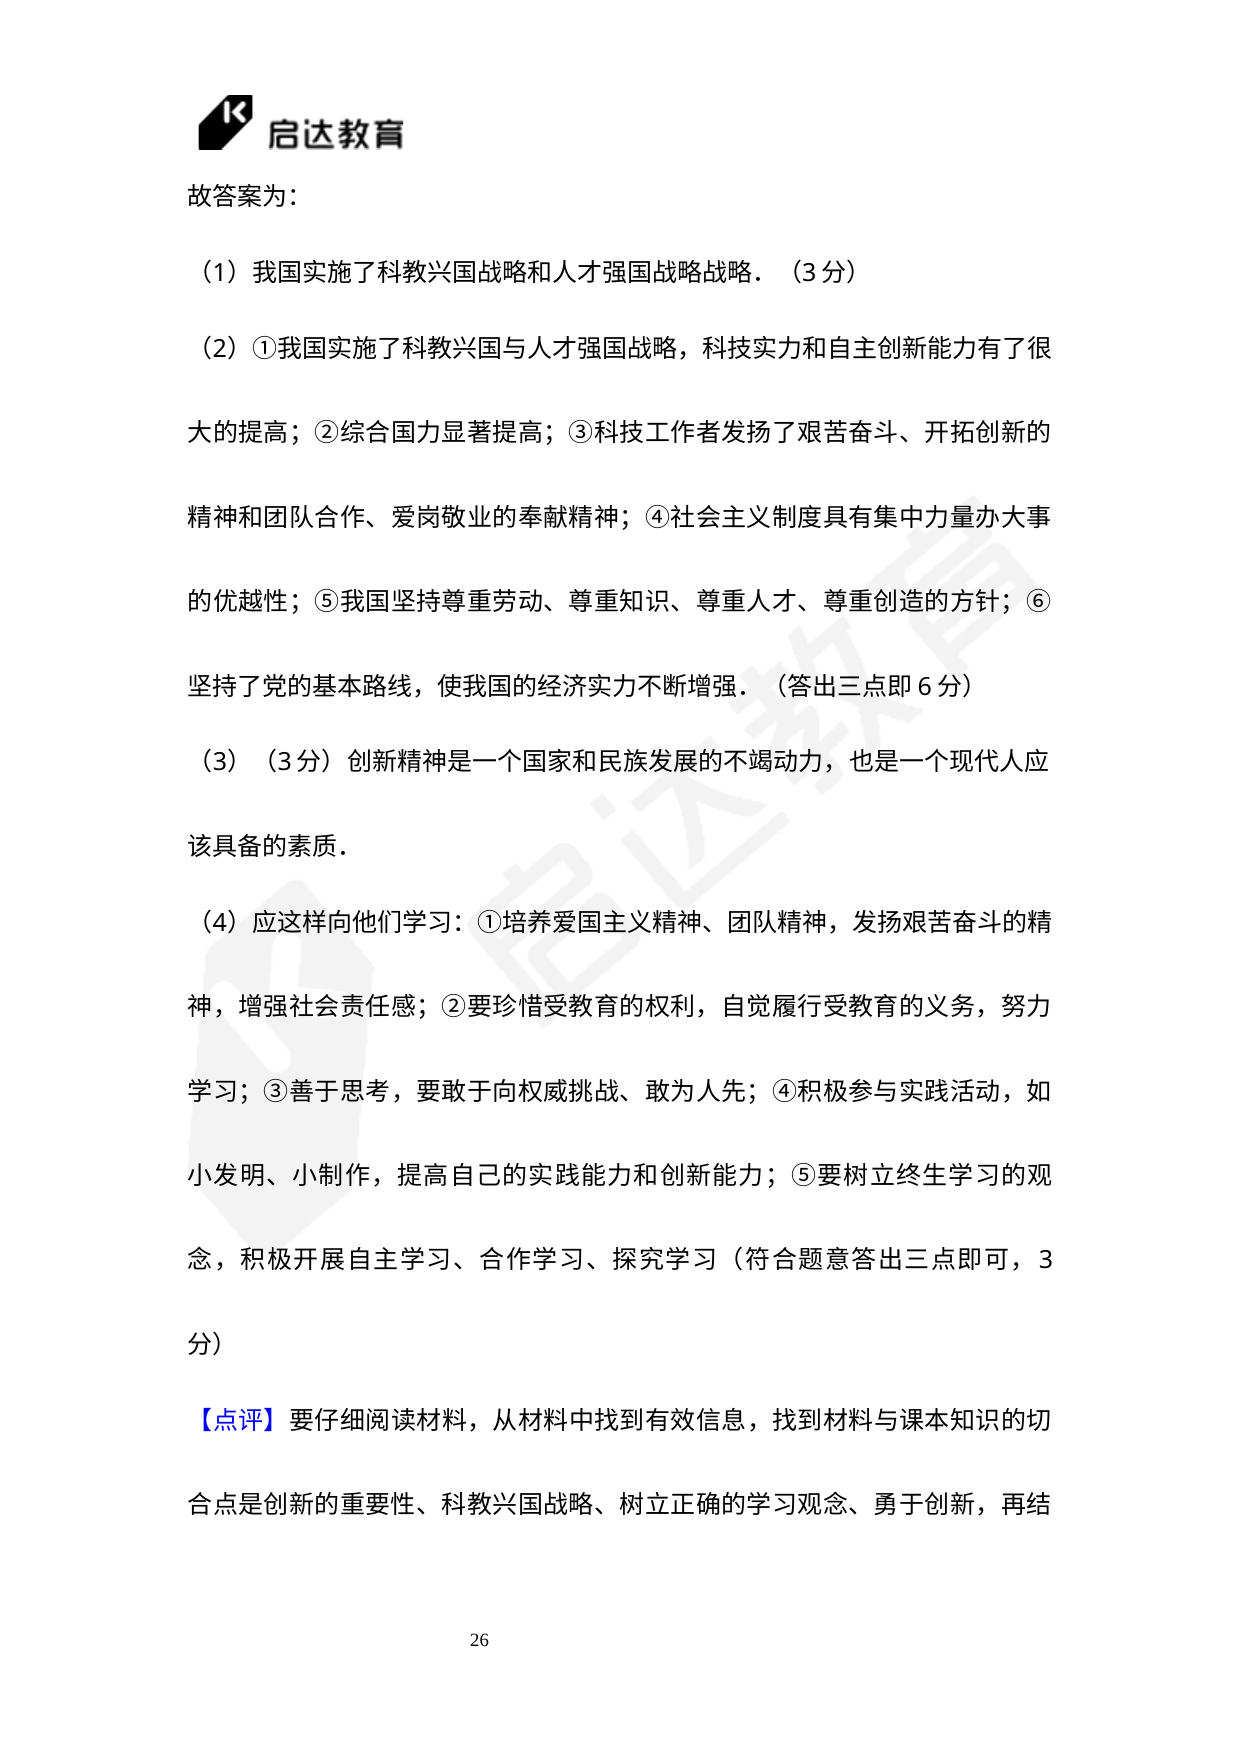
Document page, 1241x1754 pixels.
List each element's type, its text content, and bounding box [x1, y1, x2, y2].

text 故答案为： [187, 162, 1053, 227]
text （3）（3分）创新精神是一个国家和民族发展的不竭动力，也是一个现代人应该具备的素质． [187, 727, 1053, 877]
text 【点评】要仔细阅读材料，从材料中找到有效信息，找到材料与课本知识的切合点是创新的重要性、科教兴国战略、树立正确的学习观念、勇于创新，再结合材料分析得出答案． [187, 1386, 1053, 1535]
text （4）应这样向他们学习：①培养爱国主义精神、团队精神，发扬艰苦奋斗的精神，增强社会责任感；②要珍惜受教育的权利，自觉履行受教育的义务，努力学习；③善于思考，要敢于向权威挑战、敢为人先；④积极参与实践活动，如小发明、小制作，提高自己的实践能力和创新能力；⑤要树立终生学习的观念，积极开展自主学习、合作学习、探究学习（符合题意答出三点即可，3分） [187, 888, 1053, 1375]
text （1）我国实施了科教兴国战略和人才强国战略战略．（3分） [187, 238, 1053, 303]
picture [198, 95, 404, 150]
text （2）①我国实施了科教兴国与人才强国战略，科技实力和自主创新能力有了很大的提高；②综合国力显著提高；③科技工作者发扬了艰苦奋斗、开拓创新的精神和团队合作、爱岗敬业的奉献精神；④社会主义制度具有集中力量办大事的优越性；⑤我国坚持尊重劳动、尊重知识、尊重人才、尊重创造的方针；⑥坚持了党的基本路线，使我国的经济实力不断增强．（答出三点即6分） [187, 314, 1053, 717]
